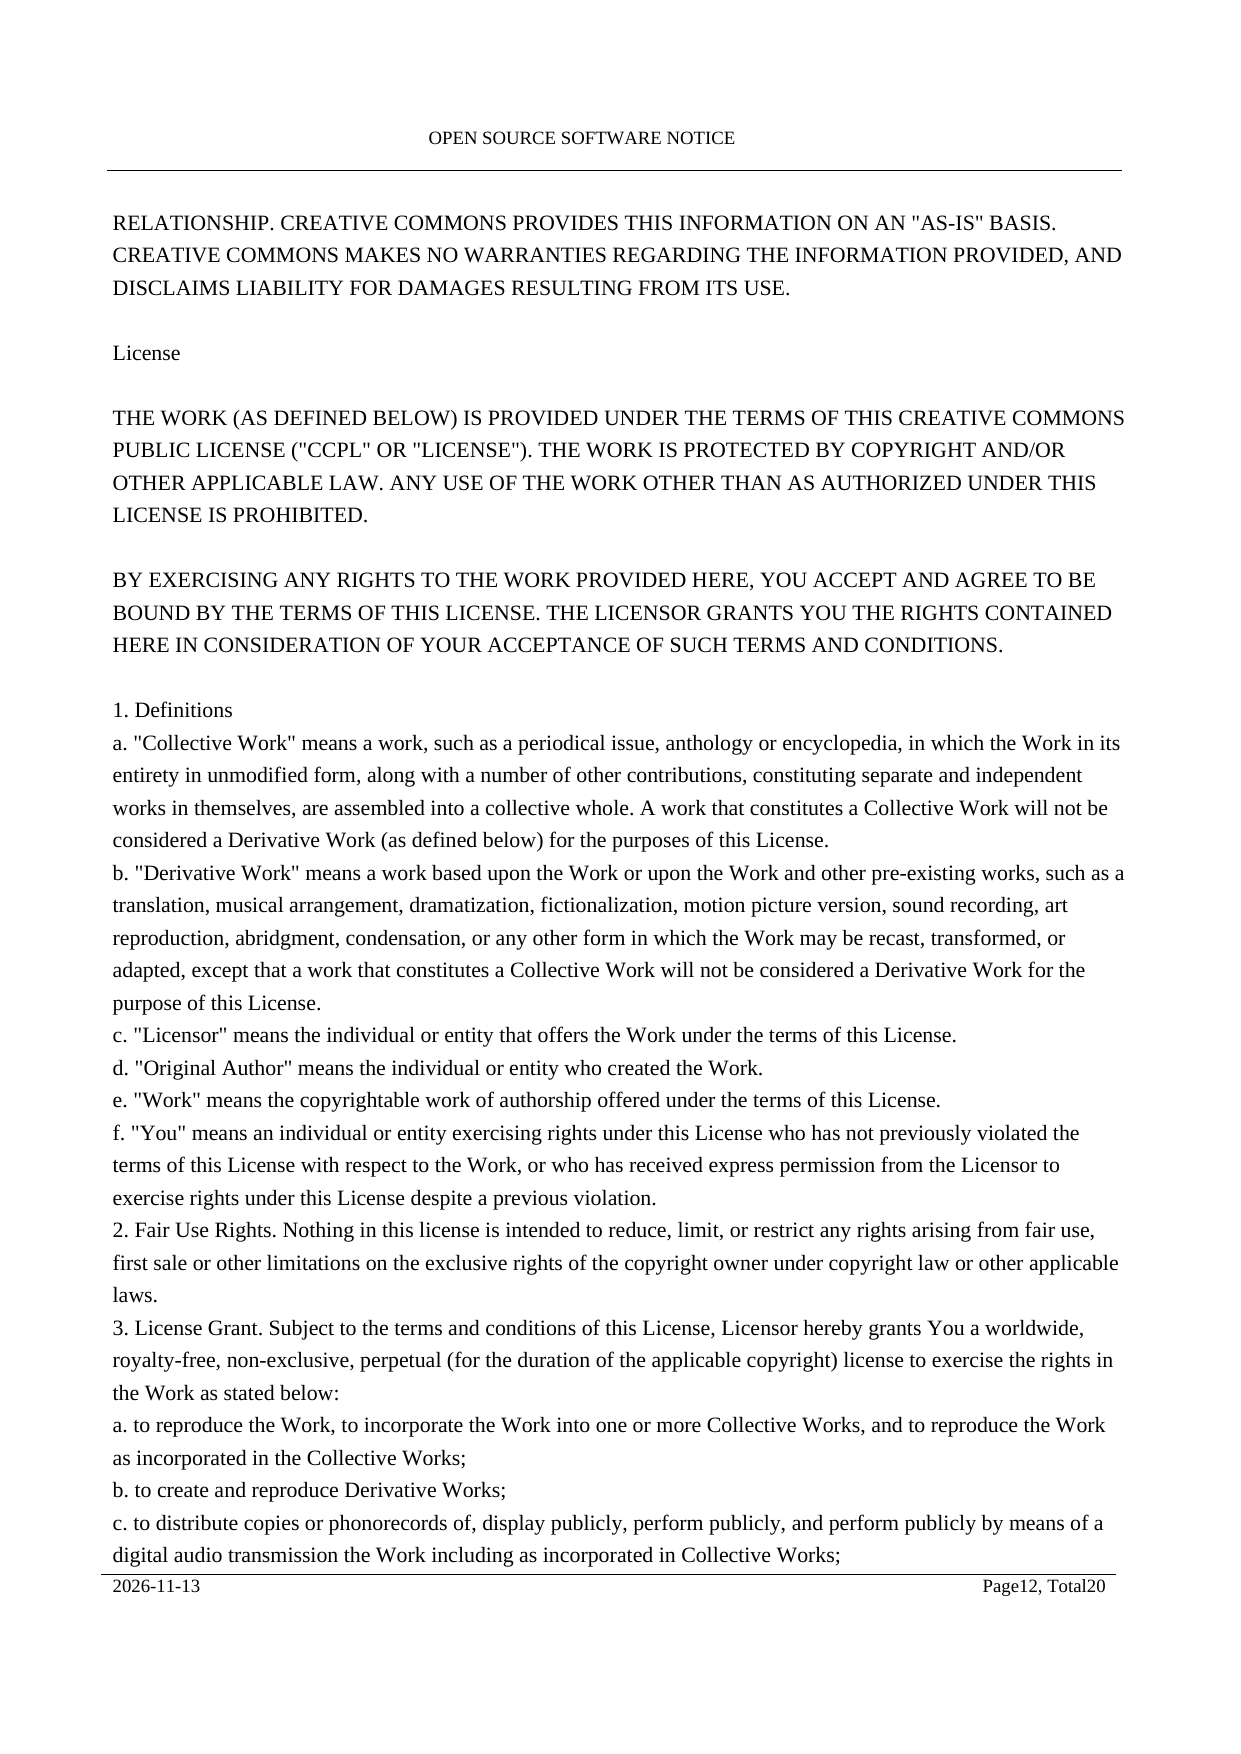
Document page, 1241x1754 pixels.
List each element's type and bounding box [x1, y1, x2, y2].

text [112, 206, 1128, 1571]
